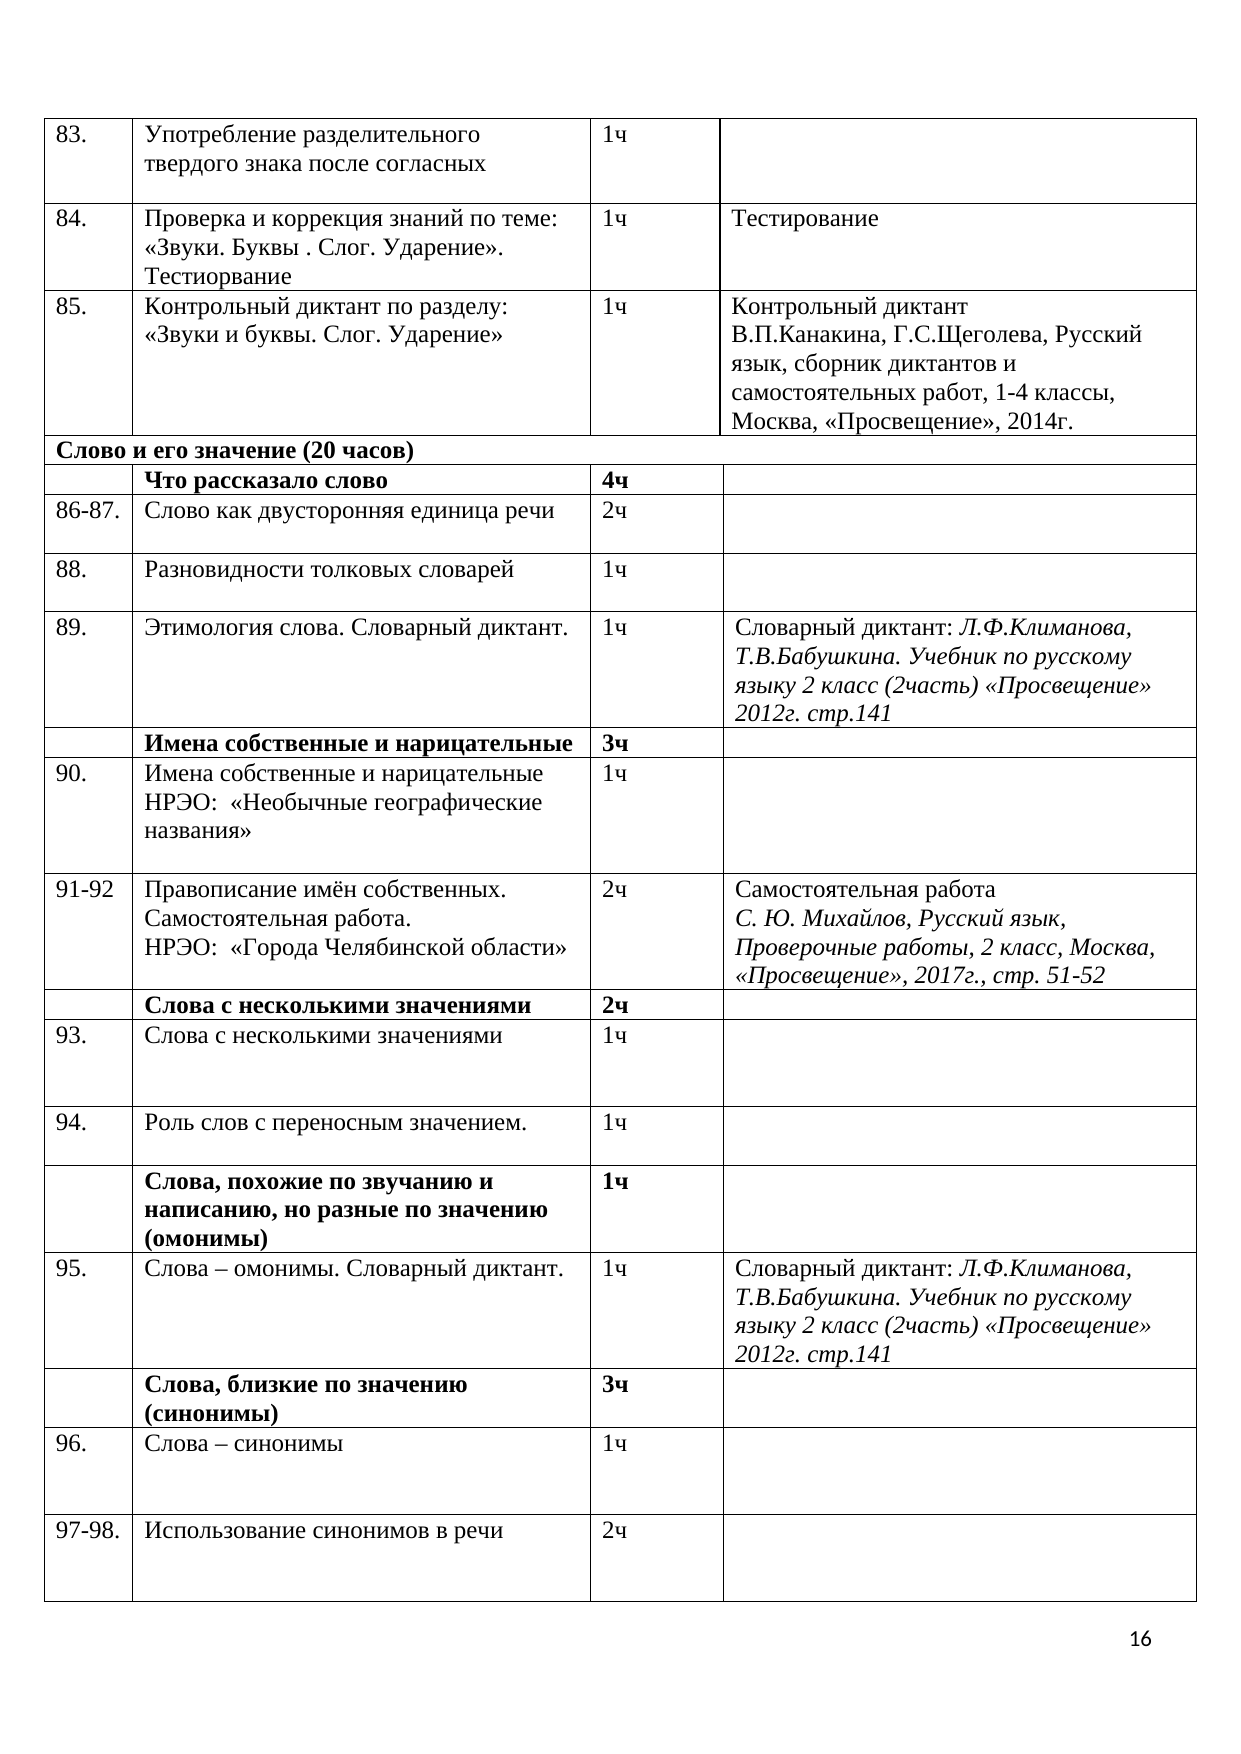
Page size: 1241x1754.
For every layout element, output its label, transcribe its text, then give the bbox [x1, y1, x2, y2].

table_cell 84. [45, 204, 132, 290]
table_cell Роль слов с переносным значением. [133, 1107, 590, 1165]
table_cell Слова – омонимы. Словарный диктант. [133, 1253, 590, 1368]
table_cell Слова, похожие по звучанию и написанию, но разные по значению (омонимы) [133, 1166, 590, 1252]
table_cell [724, 1020, 1196, 1106]
table_cell [724, 1107, 1196, 1165]
table_cell 1ч [591, 1107, 723, 1165]
table_cell 1ч [591, 119, 719, 202]
table_cell 93. [45, 1020, 132, 1106]
table_cell Слова, близкие по значению (синонимы) [133, 1369, 590, 1427]
table_cell 94. [45, 1107, 132, 1165]
table_cell [45, 728, 132, 757]
table_cell 1ч [591, 554, 723, 611]
table_cell [45, 1166, 132, 1252]
table_cell Самостоятельная работа С. Ю. Михайлов, Русский язык, Проверочные работы, 2 класс, Москва, «Просвещение», 2017г., стр. 51-52 [724, 874, 1196, 989]
table_cell Слова – синонимы [133, 1428, 590, 1514]
table_cell Правописание имён собственных. Самостоятельная работа. НРЭО: «Города Челябинской области» [133, 874, 590, 989]
table_cell [45, 1369, 132, 1427]
table_cell Слова с несколькими значениями [133, 1020, 590, 1106]
table_cell [724, 728, 1196, 757]
table_cell Употребление разделительного твердого знака после согласных [133, 119, 590, 202]
table_cell Проверка и коррекция знаний по теме: «Звуки. Буквы . Слог. Ударение». Тестиорвание [133, 204, 590, 290]
table_cell [721, 119, 1196, 202]
table_cell 1ч [591, 291, 719, 434]
table_cell Этимология слова. Словарный диктант. [133, 612, 590, 727]
table_cell 1ч [591, 1020, 723, 1106]
table_cell 96. [45, 1428, 132, 1514]
table_cell 4ч [591, 465, 723, 494]
table_cell 83. [45, 119, 132, 202]
table_cell Слова с несколькими значениями [133, 990, 590, 1019]
table_cell 2ч [591, 495, 723, 553]
table_cell [724, 465, 1196, 494]
table_cell [724, 1166, 1196, 1252]
table_cell 85. [45, 291, 132, 434]
table_cell 97-98. [45, 1515, 132, 1601]
table_cell [724, 554, 1196, 611]
table_cell Имена собственные и нарицательные [133, 728, 590, 757]
table_cell 86-87. [45, 495, 132, 553]
table_cell Словарный диктант: Л.Ф.Климанова, Т.В.Бабушкина. Учебник по русскому языку 2 класс (2часть) «Просвещение» 2012г. стр.141 [724, 612, 1196, 727]
table_cell [45, 990, 132, 1019]
table_cell [724, 495, 1196, 553]
table_cell 88. [45, 554, 132, 611]
table_cell [724, 1369, 1196, 1427]
table_cell 91-92 [45, 874, 132, 989]
table_cell [724, 990, 1196, 1019]
table_cell 1ч [591, 204, 719, 290]
table_cell 2ч [591, 990, 723, 1019]
table_cell 1ч [591, 1253, 723, 1368]
table_cell 1ч [591, 758, 723, 873]
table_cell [133, 1515, 590, 1601]
table_cell 95. [45, 1253, 132, 1368]
table_cell Имена собственные и нарицательные НРЭО: «Необычные географические названия» [133, 758, 590, 873]
table_cell 1ч [591, 1428, 723, 1514]
table_cell Что рассказало слово [133, 465, 590, 494]
table_cell 3ч [591, 1369, 723, 1427]
table_cell Тестирование [721, 204, 1196, 290]
table_cell [724, 758, 1196, 873]
table_cell 89. [45, 612, 132, 727]
table_cell 1ч [591, 612, 723, 727]
table_cell [45, 465, 132, 494]
table_cell 2ч [591, 874, 723, 989]
table_cell Словарный диктант: Л.Ф.Климанова, Т.В.Бабушкина. Учебник по русскому языку 2 класс (2часть) «Просвещение» 2012г. стр.141 [724, 1253, 1196, 1368]
table_cell 3ч [591, 728, 723, 757]
table_cell [724, 1515, 1196, 1601]
table_cell Слово как двусторонняя единица речи [133, 495, 590, 553]
table_cell 90. [45, 758, 132, 873]
table_cell 1ч [591, 1166, 723, 1252]
table_cell Контрольный диктант по разделу: «Звуки и буквы. Слог. Ударение» [133, 291, 590, 434]
table_cell Разновидности толковых словарей [133, 554, 590, 611]
table_cell Контрольный диктант В.П.Канакина, Г.С.Щеголева, Русский язык, сборник диктантов и самостоятельных работ, 1-4 классы, Москва, «Просвещение», 2014г. [721, 291, 1196, 434]
table_cell 2ч [591, 1515, 723, 1601]
table_cell Слово и его значение (20 часов) [45, 436, 1196, 464]
table_cell [724, 1428, 1196, 1514]
